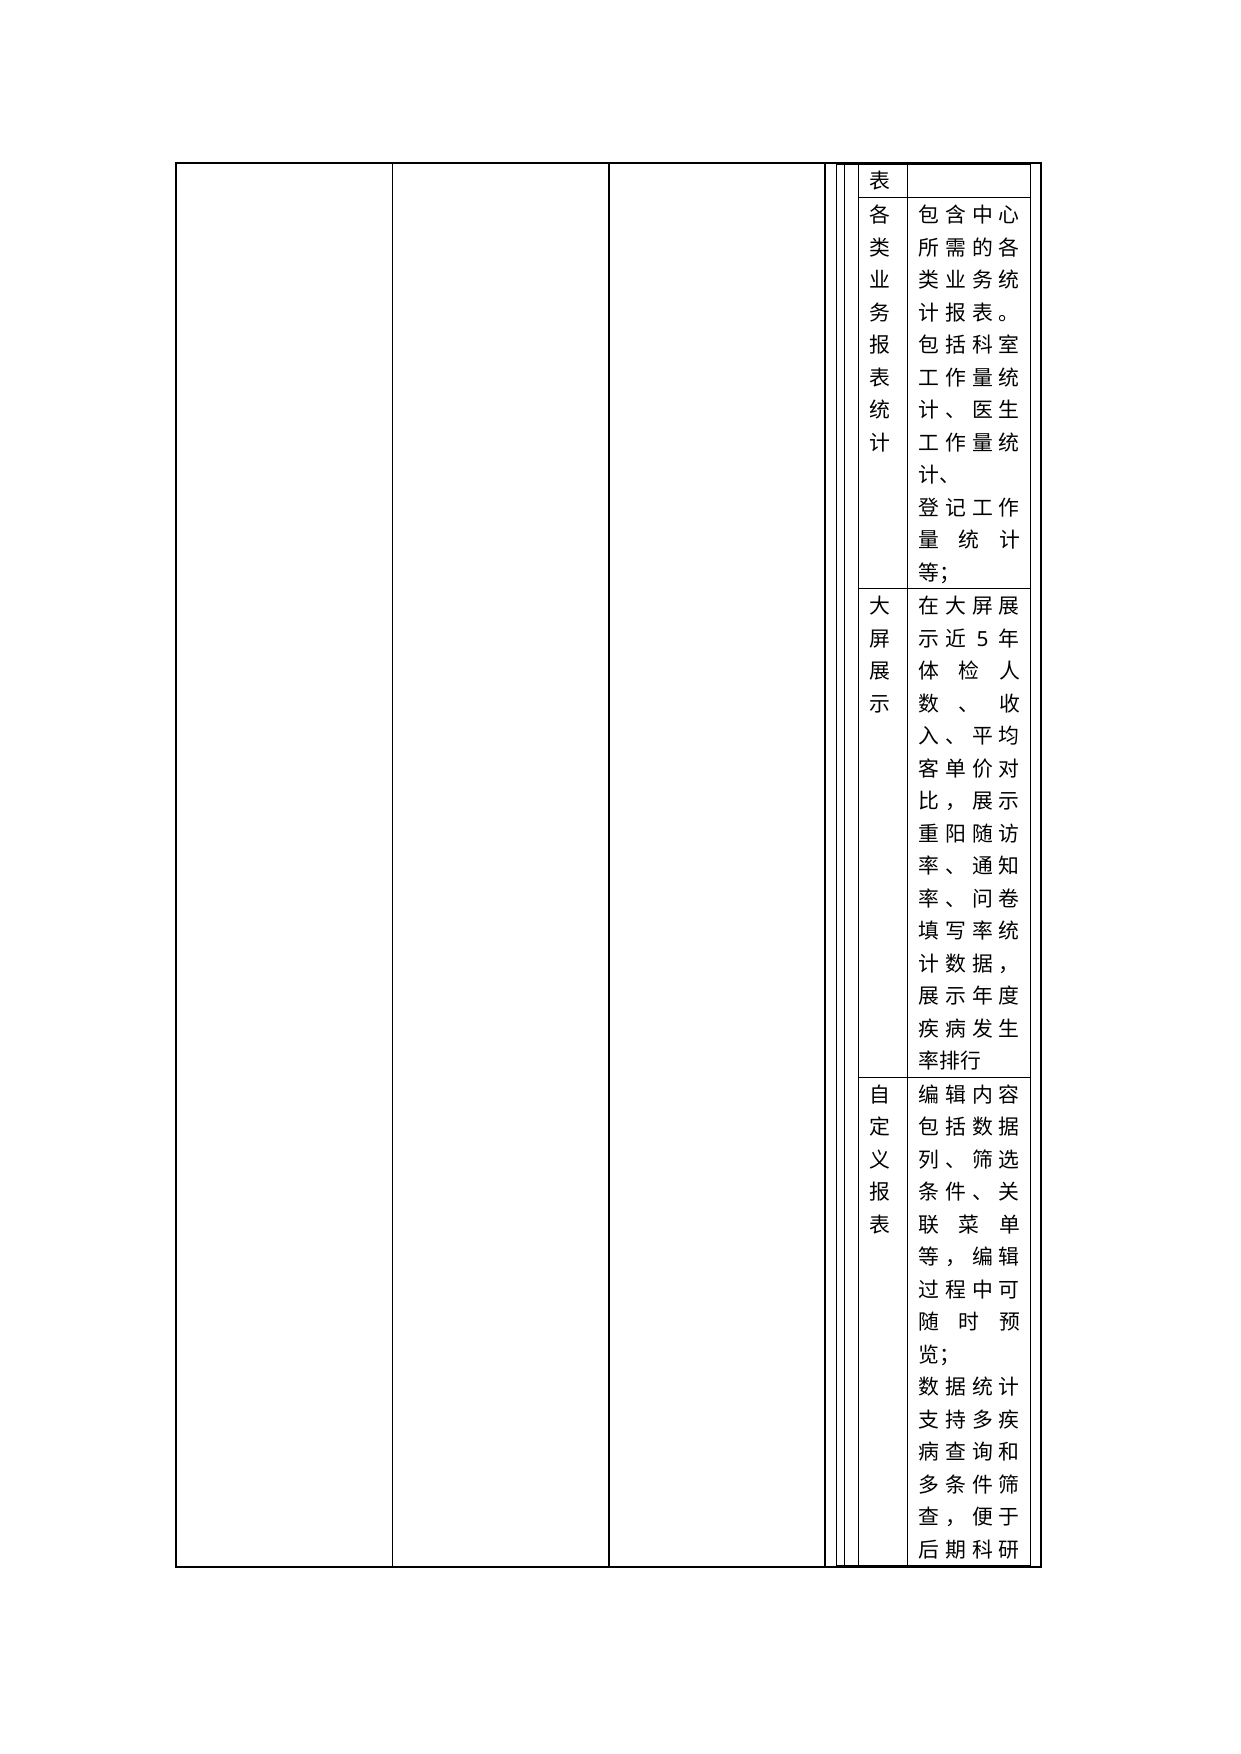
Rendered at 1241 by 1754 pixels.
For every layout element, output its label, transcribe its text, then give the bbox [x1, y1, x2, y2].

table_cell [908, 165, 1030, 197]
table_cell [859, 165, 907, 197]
table_cell [610, 164, 824, 1566]
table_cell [908, 198, 1030, 588]
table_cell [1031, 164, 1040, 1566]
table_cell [845, 165, 858, 1565]
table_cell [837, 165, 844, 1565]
table_cell [177, 164, 392, 1566]
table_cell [908, 1078, 1030, 1565]
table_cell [859, 1078, 907, 1565]
table_cell 1 [393, 164, 608, 1566]
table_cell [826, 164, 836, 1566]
